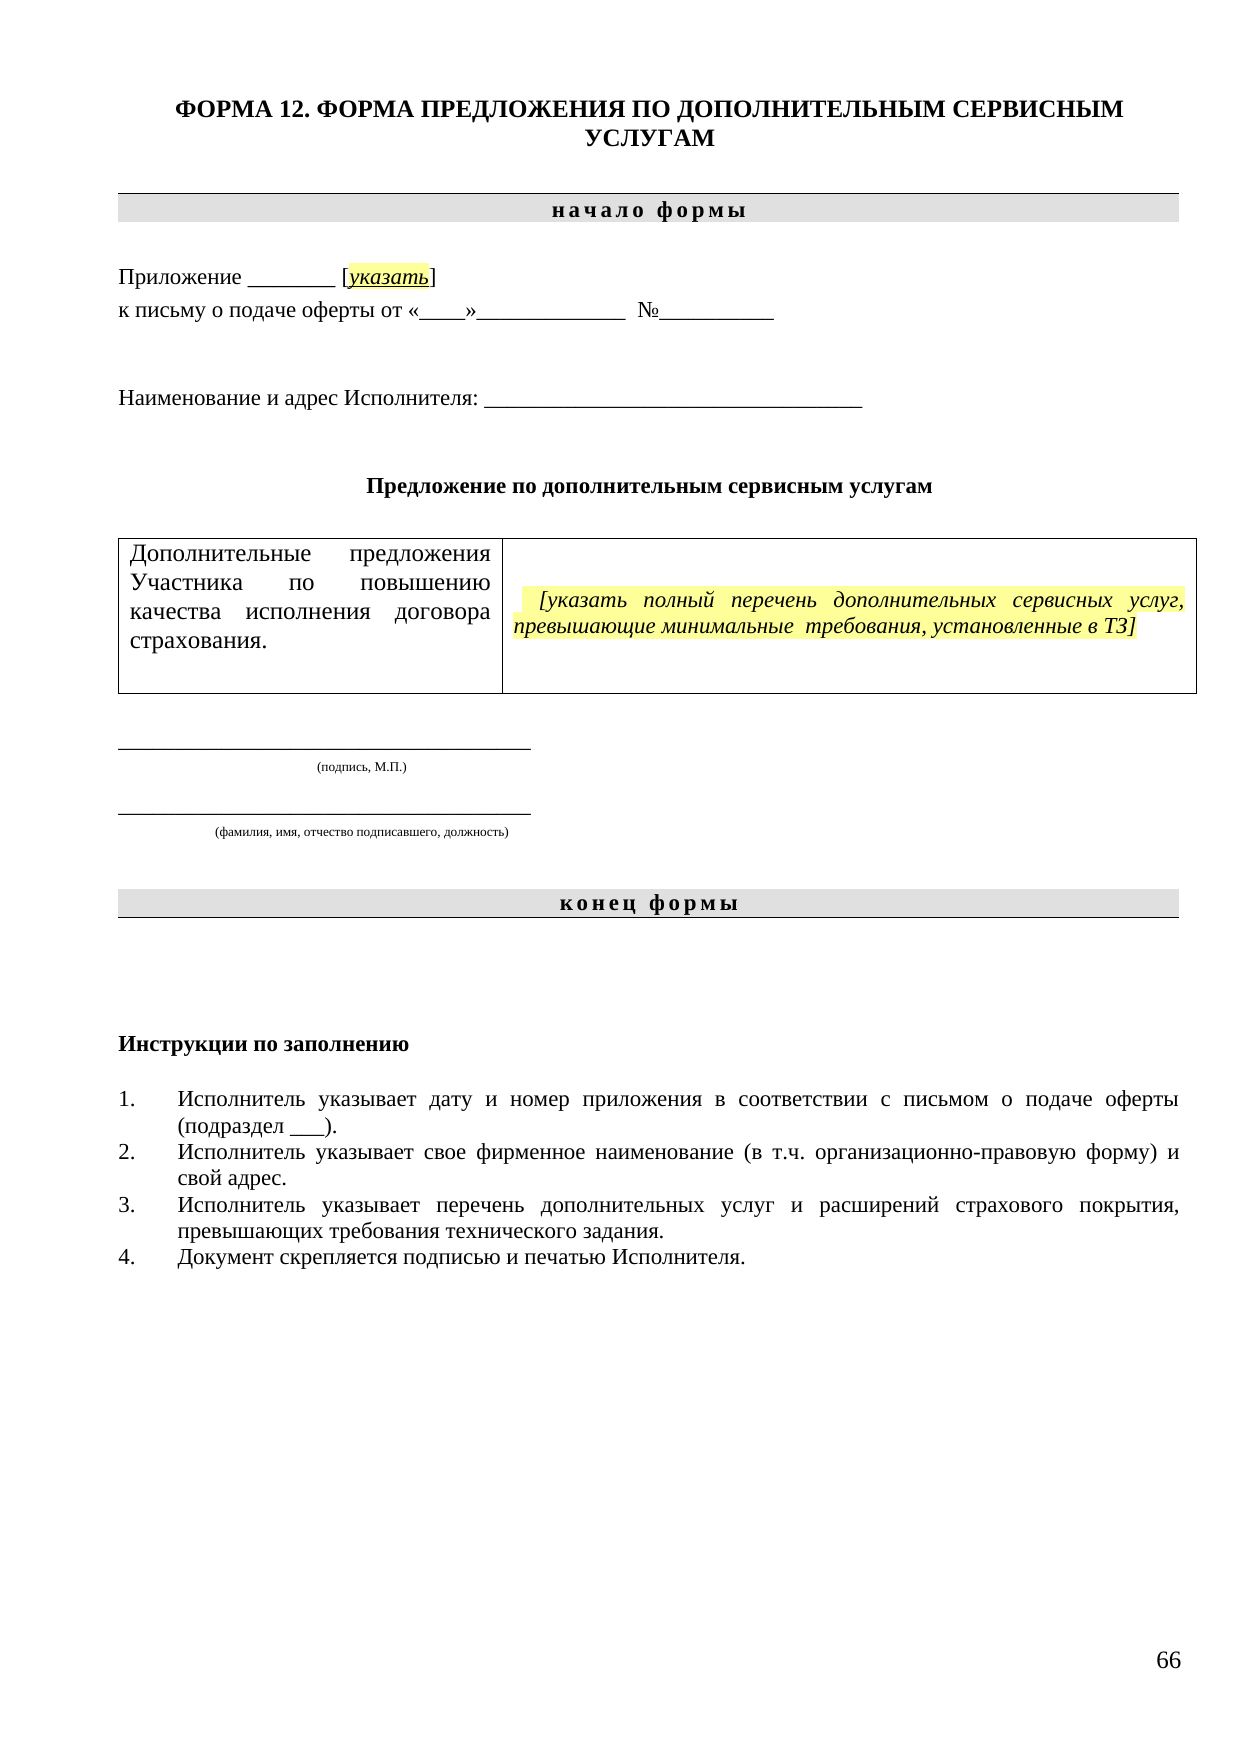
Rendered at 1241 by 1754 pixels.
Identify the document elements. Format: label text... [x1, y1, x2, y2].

list Исполнитель указывает свое фирменное наименование (в т.ч. организационно-правовую форму) и свой адрес. [118, 1138, 1181, 1191]
text Предложение по дополнительным сервисным услугам [118, 472, 1181, 499]
text (фамилия, имя, отчество подписавшего, должность) [118, 824, 605, 850]
text Инструкции по заполнению [118, 1030, 1181, 1056]
text ____________________________________ [118, 726, 605, 752]
text к письму о подаче оферты от «____»_____________ №__________ [118, 296, 1181, 322]
list Документ скрепляется подписью и печатью Исполнителя. [118, 1243, 1181, 1270]
text Приложение _______ [указать] [118, 261, 1181, 290]
text конец формы [118, 889, 1179, 917]
text ____________________________________ [118, 791, 605, 818]
text начало формы [118, 194, 1179, 222]
text ФОРМА 12. ФОРМА ПРЕДЛОЖЕНИЯ ПО ДОПОЛНИТЕЛЬНЫМ СЕРВИСНЫМ УСЛУГАМ [118, 94, 1181, 151]
list Исполнитель указывает дату и номер приложения в соответствии с письмом о подаче оферты (подраздел ___). [118, 1085, 1181, 1138]
table_header [указать полный перечень дополнительных сервисных услуг, превышающие минимальные требования, установленные в ТЗ] [503, 539, 1196, 692]
list Исполнитель указывает перечень дополнительных услуг и расширений страхового покрытия, превышающих требования технического задания. [118, 1191, 1181, 1243]
text (подпись, М.П.) [118, 759, 605, 785]
text Наименование и адрес Исполнителя: _________________________________ [118, 384, 1181, 411]
table_header Дополнительные предложения Участника по повышению качества исполнения договора страхования. [119, 539, 502, 692]
